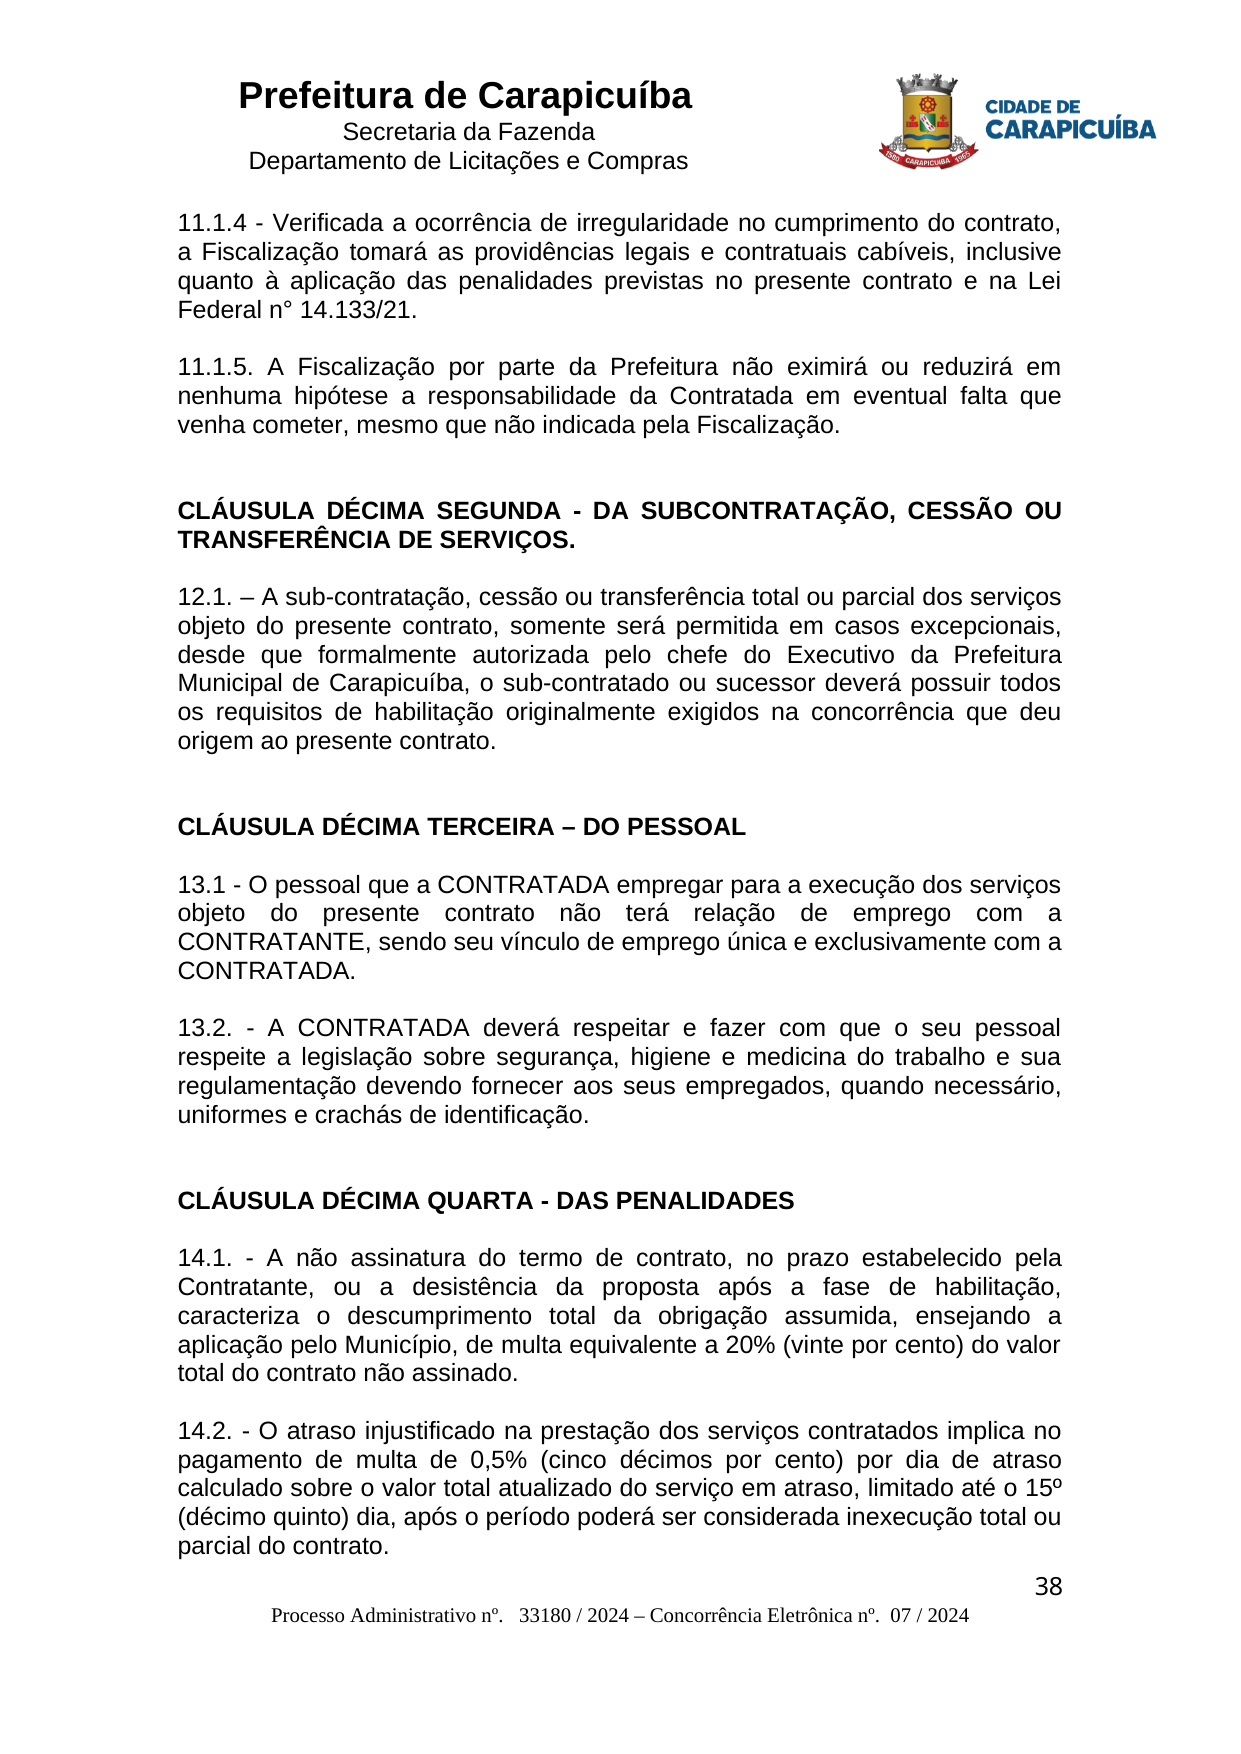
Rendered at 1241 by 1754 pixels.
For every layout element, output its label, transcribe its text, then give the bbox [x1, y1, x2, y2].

text 13.2. - A CONTRATADA deverá respeitar e fazer com que o seu pessoal respeite a legislação sobre segurança, higiene e medicina do trabalho e sua regulamentação devendo fornecer aos seus empregados, quando necessário, uniformes e crachás de identificação. [177, 1013, 1063, 1128]
text CLÁUSULA DÉCIMA QUARTA - DAS PENALIDADES [177, 1186, 1063, 1215]
text CLÁUSULA DÉCIMA TERCEIRA – DO PESSOAL [177, 812, 1063, 841]
text 13.1 - O pessoal que a CONTRATADA empregar para a execução dos serviços objeto do presente contrato não terá relação de emprego com a CONTRATANTE, sendo seu vínculo de emprego única e exclusivamente com a CONTRATADA. [177, 870, 1063, 985]
text 12.1. – A sub-contratação, cessão ou transferência total ou parcial dos serviços objeto do presente contrato, somente será permitida em casos excepcionais, desde que formalmente autorizada pelo chefe do Executivo da Prefeitura Municipal de Carapicuíba, o sub-contratado ou sucessor deverá possuir todos os requisitos de habilitação originalmente exigidos na concorrência que deu origem ao presente contrato. [177, 582, 1063, 755]
text 14.1. - A não assinatura do termo de contrato, no prazo estabelecido pela Contratante, ou a desistência da proposta após a fase de habilitação, caracteriza o descumprimento total da obrigação assumida, ensejando a aplicação pelo Município, de multa equivalente a 20% (vinte por cento) do valor total do contrato não assinado. [177, 1243, 1063, 1387]
text 14.2. - O atraso injustificado na prestação dos serviços contratados implica no pagamento de multa de 0,5% (cinco décimos por cento) por dia de atraso calculado sobre o valor total atualizado do serviço em atraso, limitado até o 15º (décimo quinto) dia, após o período poderá ser considerada inexecução total ou parcial do contrato. [177, 1416, 1063, 1560]
text 11.1.4 - Verificada a ocorrência de irregularidade no cumprimento do contrato, a Fiscalização tomará as providências legais e contratuais cabíveis, inclusive quanto à aplicação das penalidades previstas no presente contrato e na Lei Federal n° 14.133/21. [177, 208, 1063, 323]
picture [877, 65, 1159, 172]
text CLÁUSULA DÉCIMA SEGUNDA - DA SUBCONTRATAÇÃO, CESSÃO OU TRANSFERÊNCIA DE SERVIÇOS. [177, 496, 1063, 553]
text 11.1.5. A Fiscalização por parte da Prefeitura não eximirá ou reduzirá em nenhuma hipótese a responsabilidade da Contratada em eventual falta que venha cometer, mesmo que não indicada pela Fiscalização. [177, 352, 1063, 438]
